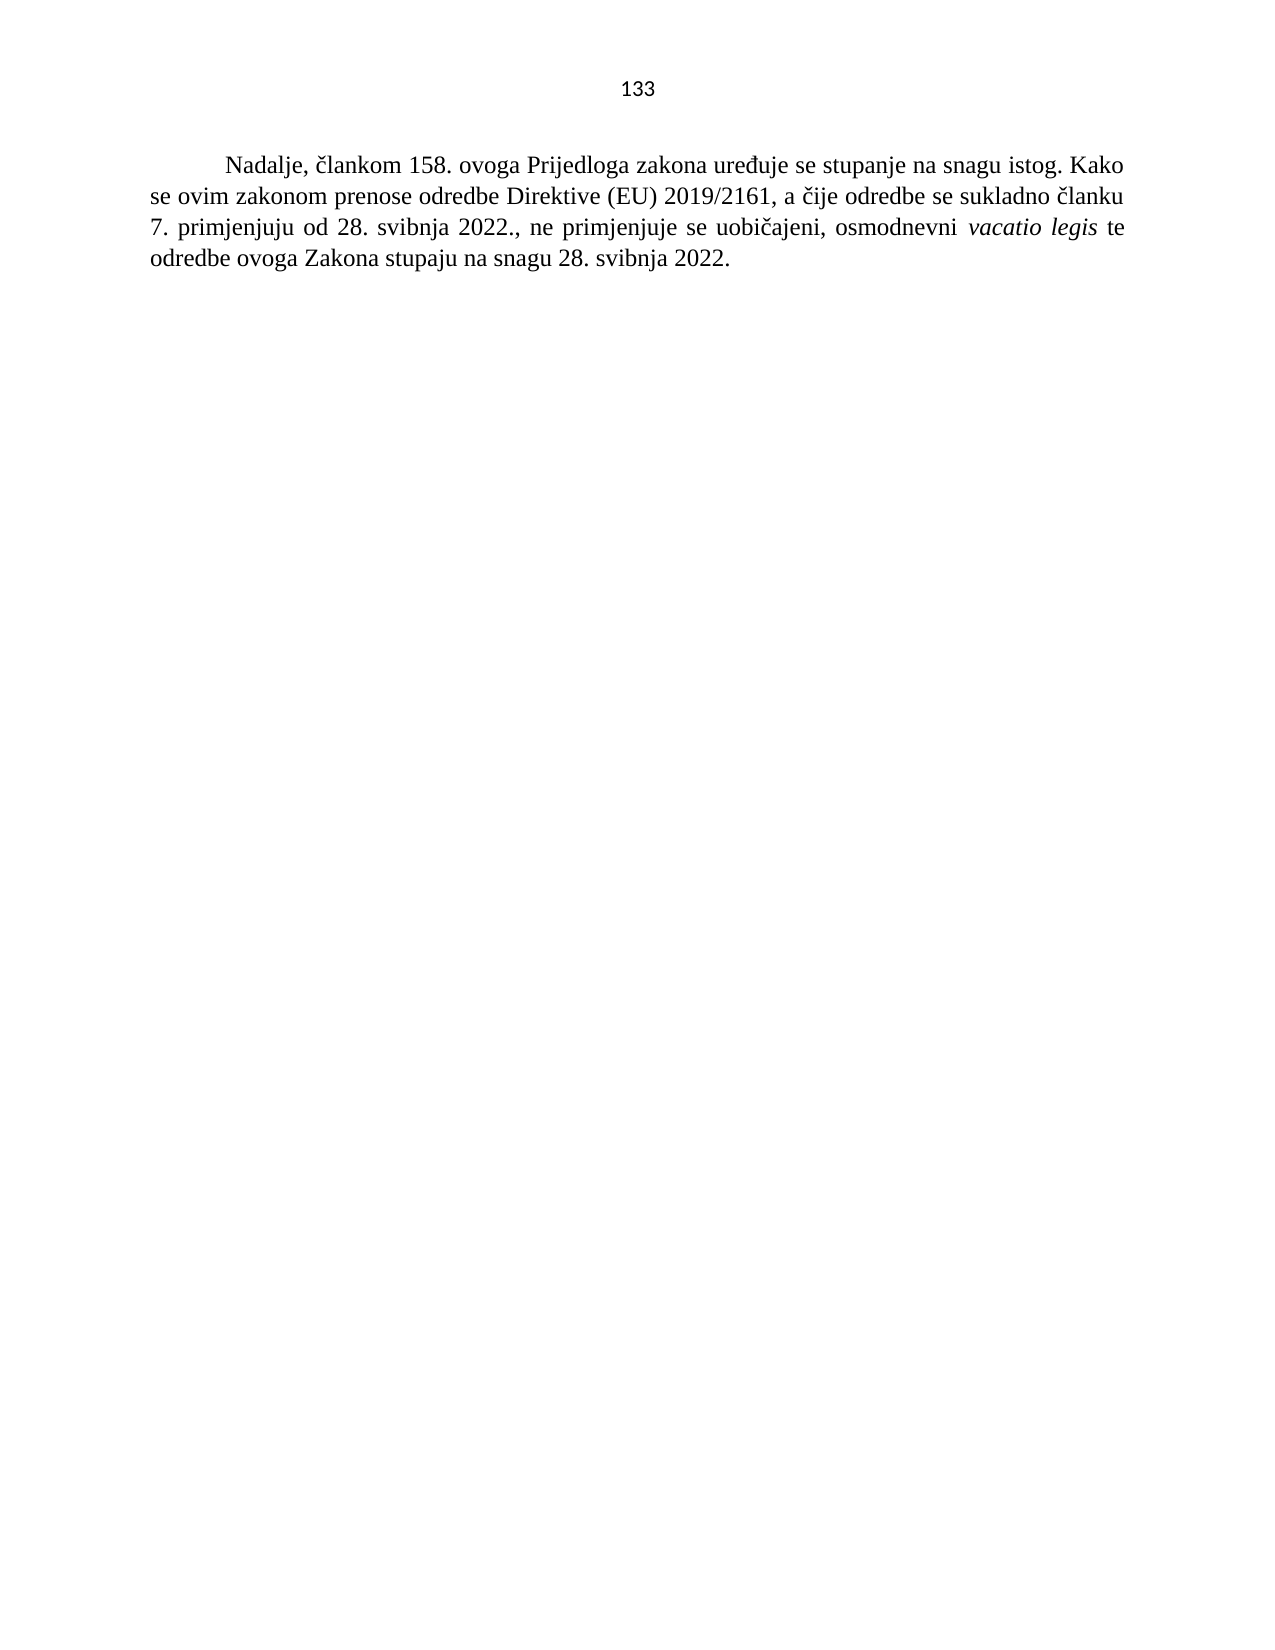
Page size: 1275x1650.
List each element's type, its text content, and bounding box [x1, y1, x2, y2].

text Nadalje, člankom 158. ovoga Prijedloga zakona uređuje se stupanje na snagu istog. Kako se ovim zakonom prenose odredbe Direktive (EU) 2019/2161, a čije odredbe se sukladno članku 7. primjenjuju od 28. svibnja 2022., ne primjenjuje se uobičajeni, osmodnevni vacatio legis te odredbe ovoga Zakona stupaju na snagu 28. svibnja 2022. [150, 150, 1125, 272]
